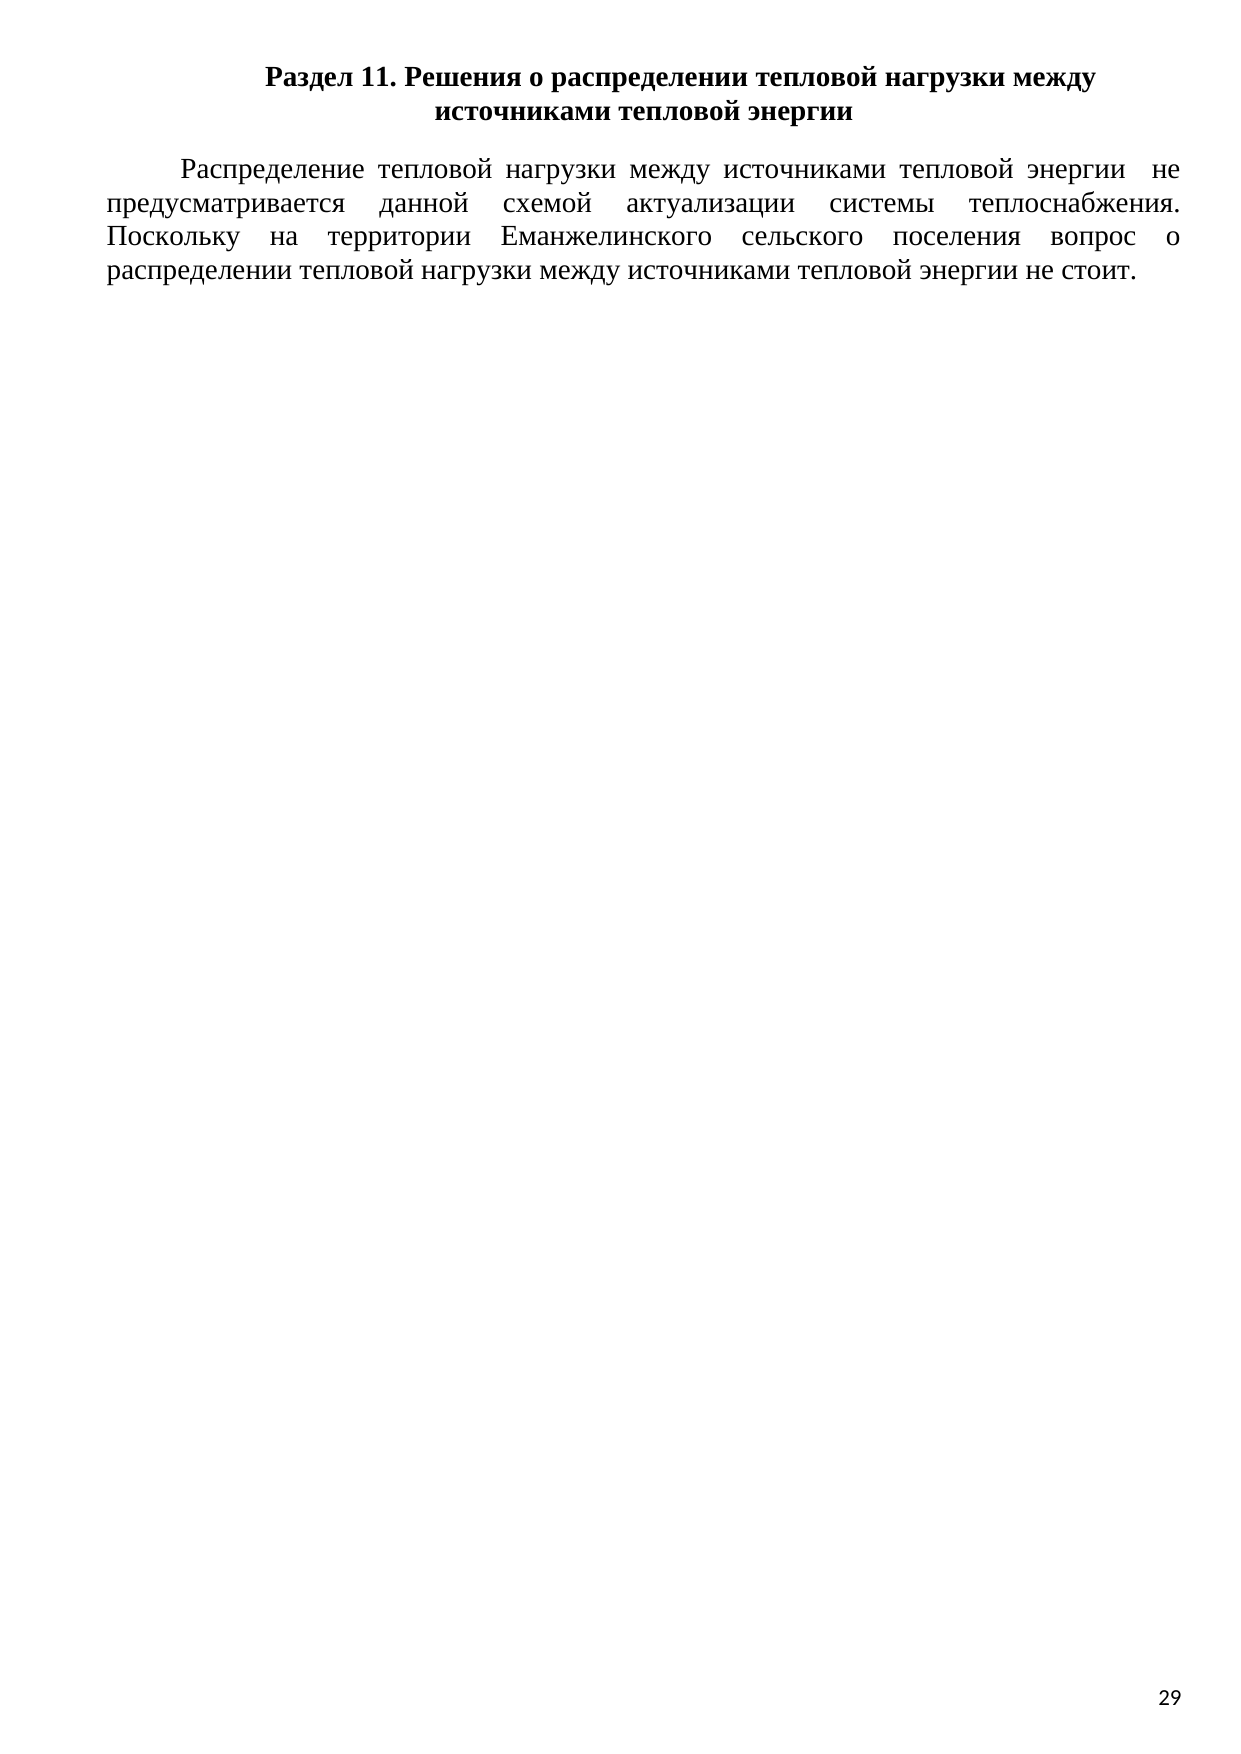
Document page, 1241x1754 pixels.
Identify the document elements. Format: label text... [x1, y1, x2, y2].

text Распределение тепловой нагрузки между источниками тепловой энергии не предусматривается данной схемой актуализации системы теплоснабжения. Поскольку на территории Еманжелинского сельского поселения вопрос о распределении тепловой нагрузки между источниками тепловой энергии не стоит. [106, 151, 1181, 285]
text Раздел 11. Решения о распределении тепловой нагрузки между источниками тепловой энергии [106, 59, 1181, 126]
